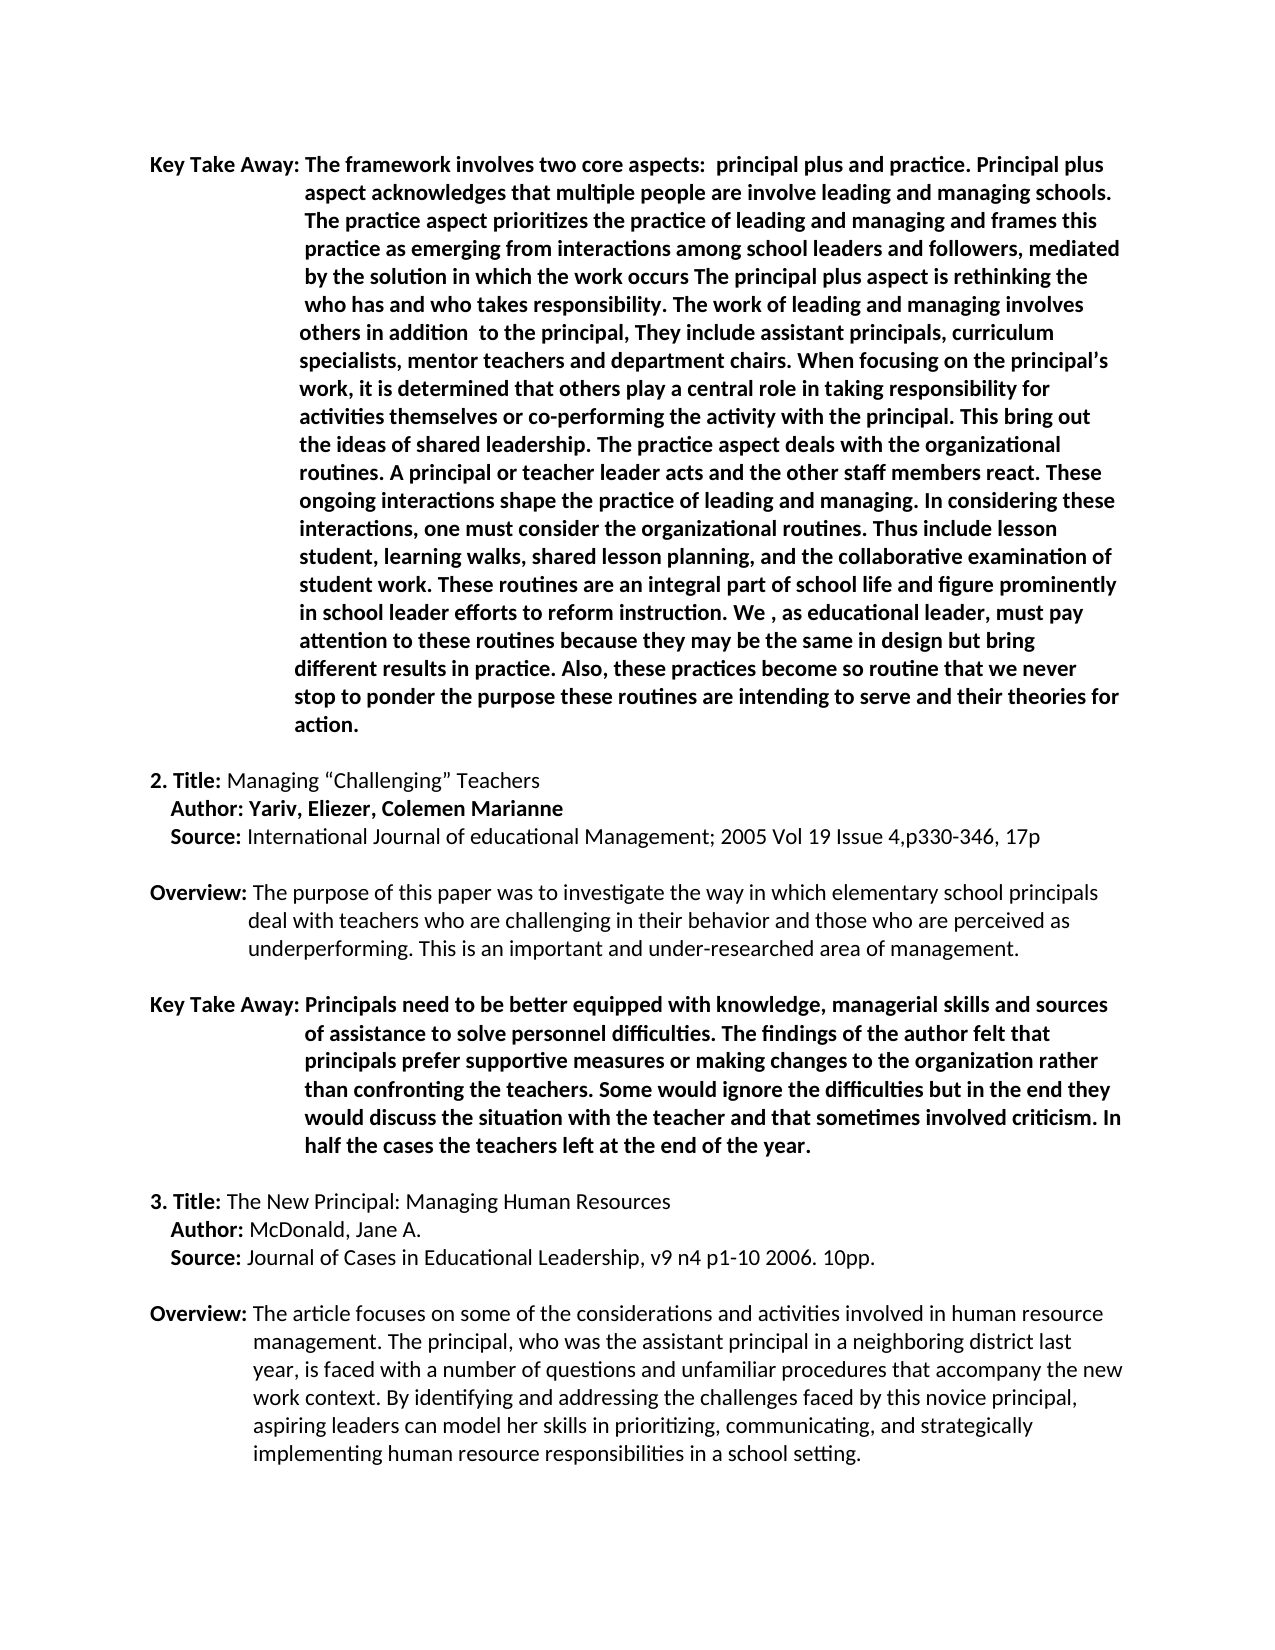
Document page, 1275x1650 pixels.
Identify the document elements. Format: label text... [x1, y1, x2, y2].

text ongoing interactions shape the practice of leading and managing. In considering these [150, 486, 1125, 514]
text half the cases the teachers left at the end of the year. [150, 1131, 1125, 1159]
text who has and who takes responsibility. The work of leading and managing involves [150, 290, 1125, 318]
text The practice aspect prioritizes the practice of leading and managing and frames this [150, 206, 1125, 234]
text than confronting the teachers. Some would ignore the difficulties but in the end they [150, 1075, 1125, 1103]
text activities themselves or co-performing the activity with the principal. This bring out [150, 402, 1125, 430]
text aspect acknowledges that multiple people are involve leading and managing schools. [150, 178, 1125, 206]
text others in addition to the principal, They include assistant principals, curriculum [150, 318, 1125, 346]
text implementing human resource responsibilities in a school setting. [150, 1439, 1125, 1467]
text stop to ponder the purpose these routines are intending to serve and their theories for [150, 682, 1125, 710]
text in school leader efforts to reform instruction. We , as educational leader, must pay [150, 598, 1125, 626]
text routines. A principal or teacher leader acts and the other staff members react. These [150, 458, 1125, 486]
text year, is faced with a number of questions and unfamiliar procedures that accompany the new [150, 1355, 1125, 1383]
text attention to these routines because they may be the same in design but bring [150, 626, 1125, 654]
text Overview: The purpose of this paper was to investigate the way in which elementary school principals [150, 878, 1125, 907]
text Overview: The article focuses on some of the considerations and activities involved in human resource [150, 1299, 1125, 1327]
text principals prefer supportive measures or making changes to the organization rather [150, 1047, 1125, 1075]
text practice as emerging from interactions among school leaders and followers, mediated [150, 234, 1125, 262]
text Source: Journal of Cases in Educational Leadership, v9 n4 p1-10 2006. 10pp. [150, 1243, 1125, 1271]
text aspiring leaders can model her skills in prioritizing, communicating, and strategically [150, 1411, 1125, 1439]
text different results in practice. Also, these practices become so routine that we never [150, 654, 1125, 682]
text by the solution in which the work occurs The principal plus aspect is rethinking the [150, 262, 1125, 290]
text Source: International Journal of educational Management; 2005 Vol 19 Issue 4,p330-346, 17p [150, 822, 1125, 851]
text work context. By identifying and addressing the challenges faced by this novice principal, [150, 1383, 1125, 1411]
text underperforming. This is an important and under-researched area of management. [150, 934, 1125, 963]
text 2. Title: Managing “Challenging” Teachers [150, 766, 1125, 794]
text specialists, mentor teachers and department chairs. When focusing on the principal’s [150, 346, 1125, 374]
text Author: Yariv, Eliezer, Colemen Marianne [150, 794, 1125, 822]
text deal with teachers who are challenging in their behavior and those who are perceived as [150, 907, 1125, 934]
text Key Take Away: Principals need to be better equipped with knowledge, managerial skills and sources [150, 991, 1125, 1019]
text student work. These routines are an integral part of school life and figure prominently [150, 570, 1125, 598]
text work, it is determined that others play a central role in taking responsibility for [150, 374, 1125, 402]
text the ideas of shared leadership. The practice aspect deals with the organizational [150, 430, 1125, 458]
text 3. Title: The New Principal: Managing Human Resources [150, 1187, 1125, 1215]
text of assistance to solve personnel difficulties. The findings of the author felt that [150, 1019, 1125, 1047]
text action. [150, 710, 1125, 738]
text student, learning walks, shared lesson planning, and the collaborative examination of [150, 542, 1125, 570]
text Key Take Away: The framework involves two core aspects: principal plus and practice. Principal plus [150, 150, 1125, 178]
text interactions, one must consider the organizational routines. Thus include lesson [150, 514, 1125, 542]
text would discuss the situation with the teacher and that sometimes involved criticism. In [150, 1103, 1125, 1131]
text management. The principal, who was the assistant principal in a neighboring district last [150, 1327, 1125, 1355]
text Author: McDonald, Jane A. [150, 1215, 1125, 1243]
